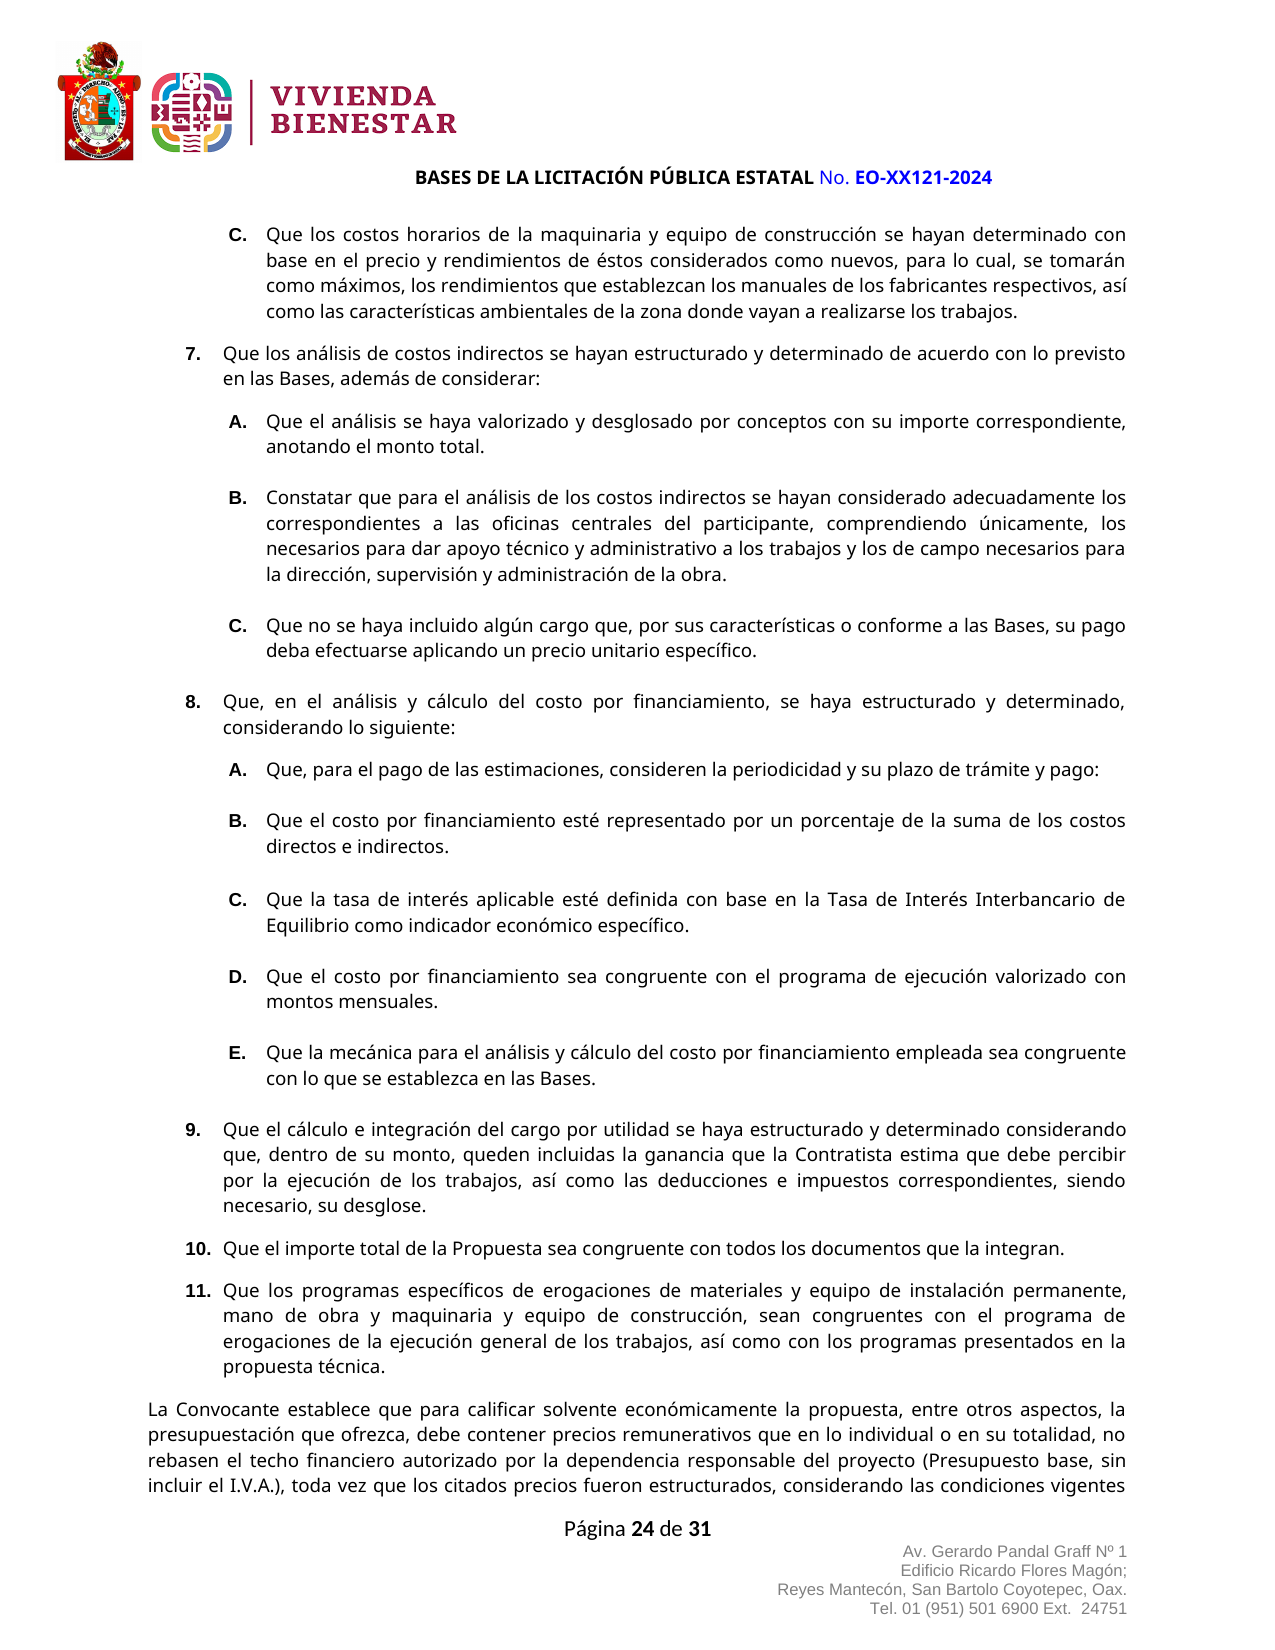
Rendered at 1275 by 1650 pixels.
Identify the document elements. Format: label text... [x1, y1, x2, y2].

list Que, para el pago de las estimaciones, consideren la periodicidad y su plazo de trámite y pago: [228, 756, 1127, 782]
list Que no se haya incluido algún cargo que, por sus características o conforme a las Bases, su pago deba efectuarse aplicando un precio unitario específico. [228, 612, 1127, 663]
list Que los programas específicos de erogaciones de materiales y equipo de instalación permanente, mano de obra y maquinaria y equipo de construcción, sean congruentes con el programa de erogaciones de la ejecución general de los trabajos, así como con los programas presentados en la propuesta técnica. [185, 1277, 1127, 1379]
list Constatar que para el análisis de los costos indirectos se hayan considerado adecuadamente los correspondientes a las oficinas centrales del participante, comprendiendo únicamente, los necesarios para dar apoyo técnico y administrativo a los trabajos y los de campo necesarios para la dirección, supervisión y administración de la obra. [228, 484, 1127, 587]
list Que, en el análisis y cálculo del costo por financiamiento, se haya estructurado y determinado, considerando lo siguiente: [185, 689, 1127, 740]
picture [147, 64, 473, 161]
list Que el costo por financiamiento sea congruente con el programa de ejecución valorizado con montos mensuales. [228, 963, 1127, 1014]
list Que los costos horarios de la maquinaria y equipo de construcción se hayan determinado con base en el precio y rendimientos de éstos considerados como nuevos, para lo cual, se tomarán como máximos, los rendimientos que establezcan los manuales de los fabricantes respectivos, así como las características ambientales de la zona donde vayan a realizarse los trabajos. [228, 221, 1127, 323]
list Que el cálculo e integración del cargo por utilidad se haya estructurado y determinado considerando que, dentro de su monto, queden incluidas la ganancia que la Contratista estima que debe percibir por la ejecución de los trabajos, así como las deducciones e impuestos correspondientes, siendo necesario, su desglose. [185, 1116, 1127, 1218]
list Que los análisis de costos indirectos se hayan estructurado y determinado de acuerdo con lo previsto en las Bases, además de considerar: [185, 340, 1127, 391]
list Que el importe total de la Propuesta sea congruente con todos los documentos que la integran. [185, 1235, 1127, 1260]
list Que el costo por financiamiento esté representado por un porcentaje de la suma de los costos directos e indirectos. [228, 807, 1127, 858]
picture [55, 41, 143, 163]
list Que el análisis se haya valorizado y desglosado por conceptos con su importe correspondiente, anotando el monto total. [228, 408, 1127, 459]
list Que la mecánica para el análisis y cálculo del costo por financiamiento empleada sea congruente con lo que se establezca en las Bases. [228, 1039, 1127, 1091]
list Que la tasa de interés aplicable esté definida con base en la Tasa de Interés Interbancario de Equilibrio como indicador económico específico. [228, 886, 1127, 937]
